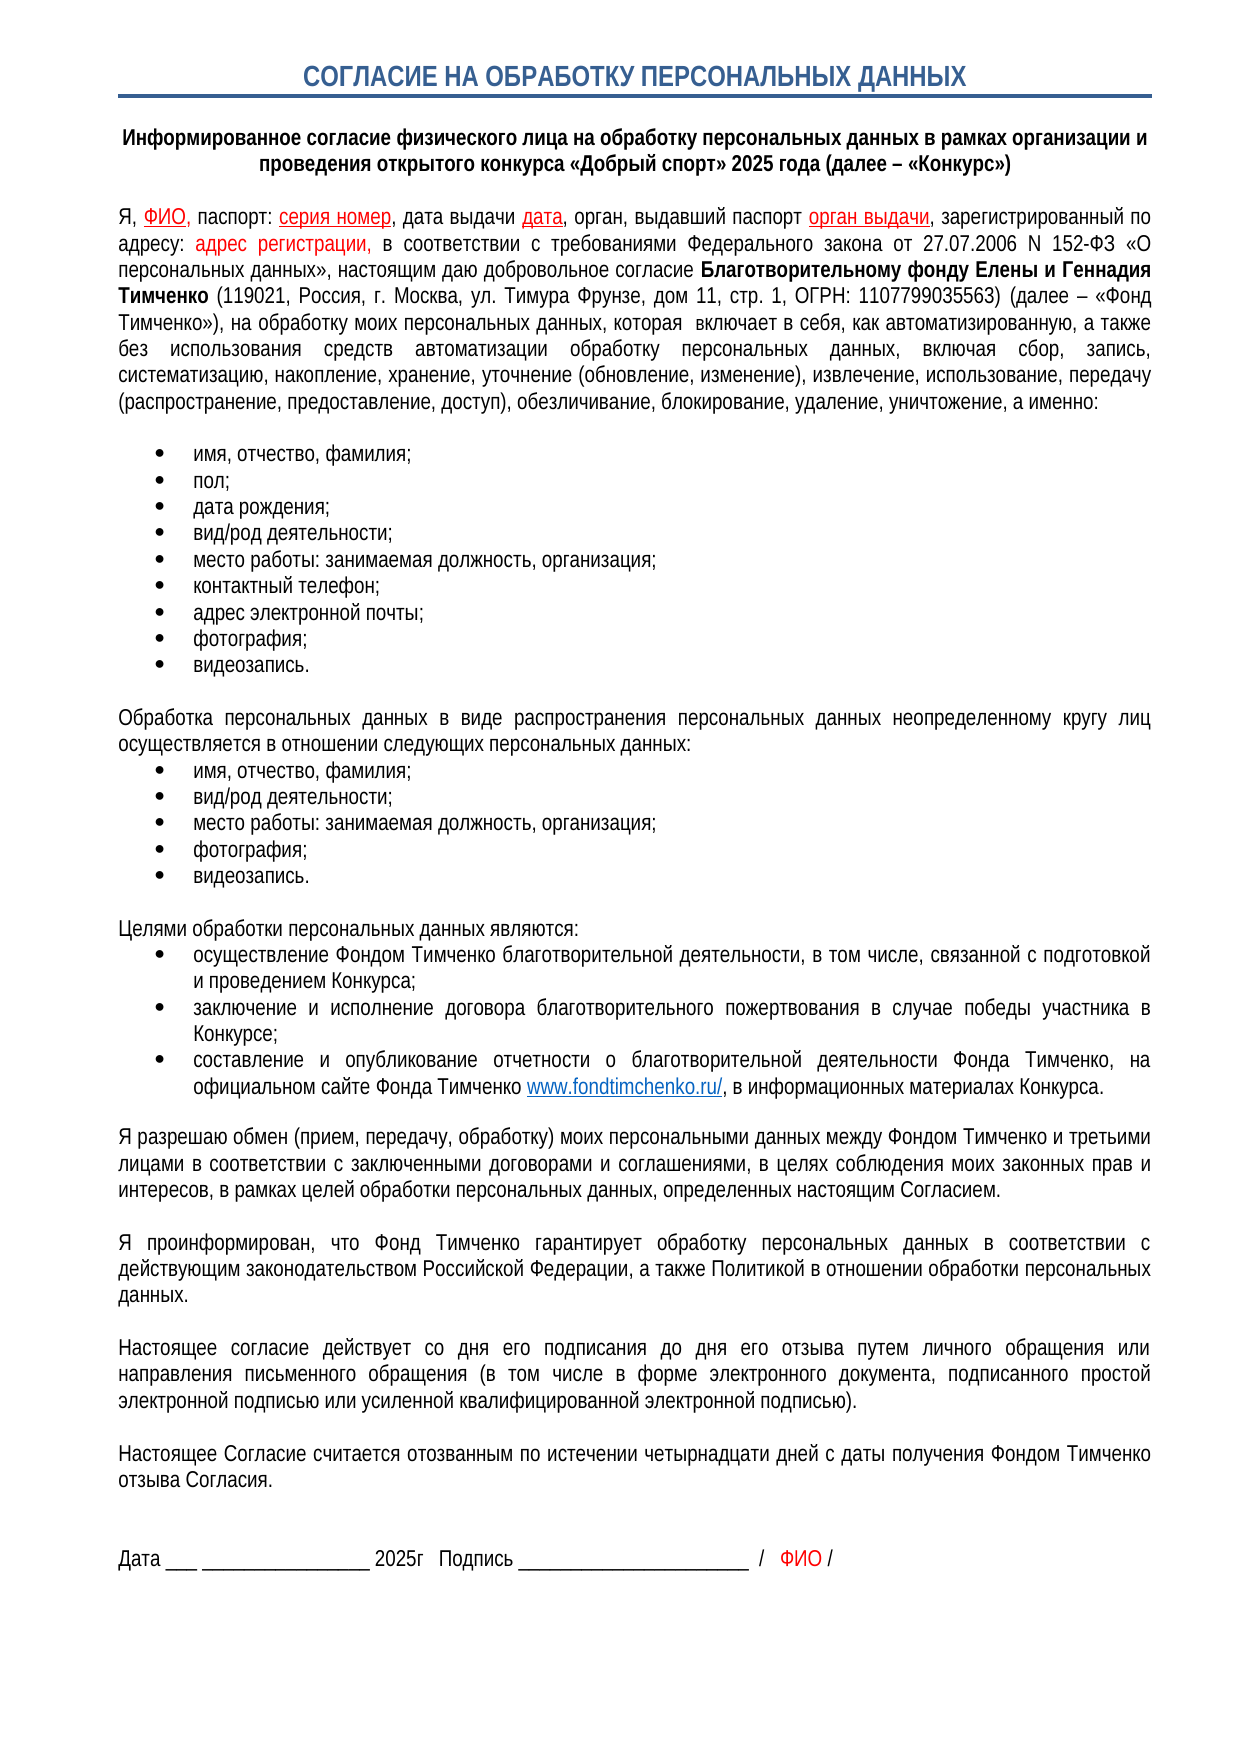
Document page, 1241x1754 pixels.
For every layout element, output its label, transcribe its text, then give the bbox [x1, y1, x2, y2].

list фотография; [156, 836, 1152, 862]
list дата рождения; [156, 493, 1152, 519]
text Обработка персональных данных в виде распространения персональных данных неопределенному кругу лиц осуществляется в отношении следующих персональных данных: [118, 704, 1152, 757]
list пол; [156, 467, 1152, 493]
list место работы: занимаемая должность, организация; [156, 546, 1152, 572]
list фотография; [156, 625, 1152, 651]
text Целями обработки персональных данных являются: [118, 915, 1152, 941]
list имя, отчество, фамилия; [156, 440, 1152, 467]
text Дата ___ ________________ 2025г Подпись ______________________ / ФИО / [118, 1545, 1152, 1571]
list составление и опубликование отчетности о благотворительной деятельности Фонда Тимченко, на официальном сайте Фонда Тимченко www.fondtimchenko.ru/, в информационных материалах Конкурса. [156, 1046, 1152, 1099]
list видеозапись. [156, 651, 1152, 677]
text Я проинформирован, что Фонд Тимченко гарантирует обработку персональных данных в соответствии с действующим законодательством Российской Федерации, а также Политикой в отношении обработки персональных данных. [118, 1229, 1152, 1308]
list СОГЛАСИЕ НА ОБРАБОТКУ ПЕРСОНАЛЬНЫХ ДАННЫХ [118, 59, 1152, 94]
list имя, отчество, фамилия; [156, 757, 1152, 783]
list видеозапись. [156, 862, 1152, 888]
list заключение и исполнение договора благотворительного пожертвования в случае победы участника в Конкурсе; [156, 994, 1152, 1046]
text Я, ФИО, паспорт: серия номер, дата выдачи дата, орган, выдавший паспорт орган выдачи, зарегистрированный по адресу: адрес регистрации, в соответствии с требованиями Федерального закона от 27.07.2006 N 152-ФЗ «О персональных данных», настоящим даю добровольное согласие Благотворительному фонду Елены и Геннадия Тимченко (119021, Россия, г. Москва, ул. Тимура Фрунзе, дом 11, стр. 1, ОГРН: 1107799035563) (далее – «Фонд Тимченко»), на обработку моих персональных данных, которая включает в себя, как автоматизированную, а также без использования средств автоматизации обработку персональных данных, включая сбор, запись, систематизацию, накопление, хранение, уточнение (обновление, изменение), извлечение, использование, передачу (распространение, предоставление, доступ), обезличивание, блокирование, удаление, уничтожение, а именно: [118, 203, 1152, 414]
text Настоящее Согласие считается отозванным по истечении четырнадцати дней с даты получения Фондом Тимченко отзыва Согласия. [118, 1439, 1152, 1492]
list вид/род деятельности; [156, 783, 1152, 809]
list адрес электронной почты; [156, 598, 1152, 625]
text Информированное согласие физического лица на обработку персональных данных в рамках организации и проведения открытого конкурса «Добрый спорт» 2025 года (далее – «Конкурс») [118, 124, 1152, 177]
text Я разрешаю обмен (прием, передачу, обработку) моих персональными данных между Фондом Тимченко и третьими лицами в соответствии с заключенными договорами и соглашениями, в целях соблюдения моих законных прав и интересов, в рамках целей обработки персональных данных, определенных настоящим Согласием. [118, 1123, 1152, 1202]
list место работы: занимаемая должность, организация; [156, 809, 1152, 836]
list контактный телефон; [156, 572, 1152, 598]
list осуществление Фондом Тимченко благотворительной деятельности, в том числе, связанной с подготовкой и проведением Конкурса; [156, 941, 1152, 994]
text Настоящее согласие действует со дня его подписания до дня его отзыва путем личного обращения или направления письменного обращения (в том числе в форме электронного документа, подписанного простой электронной подписью или усиленной квалифицированной электронной подписью). [118, 1334, 1152, 1413]
list вид/род деятельности; [156, 519, 1152, 546]
